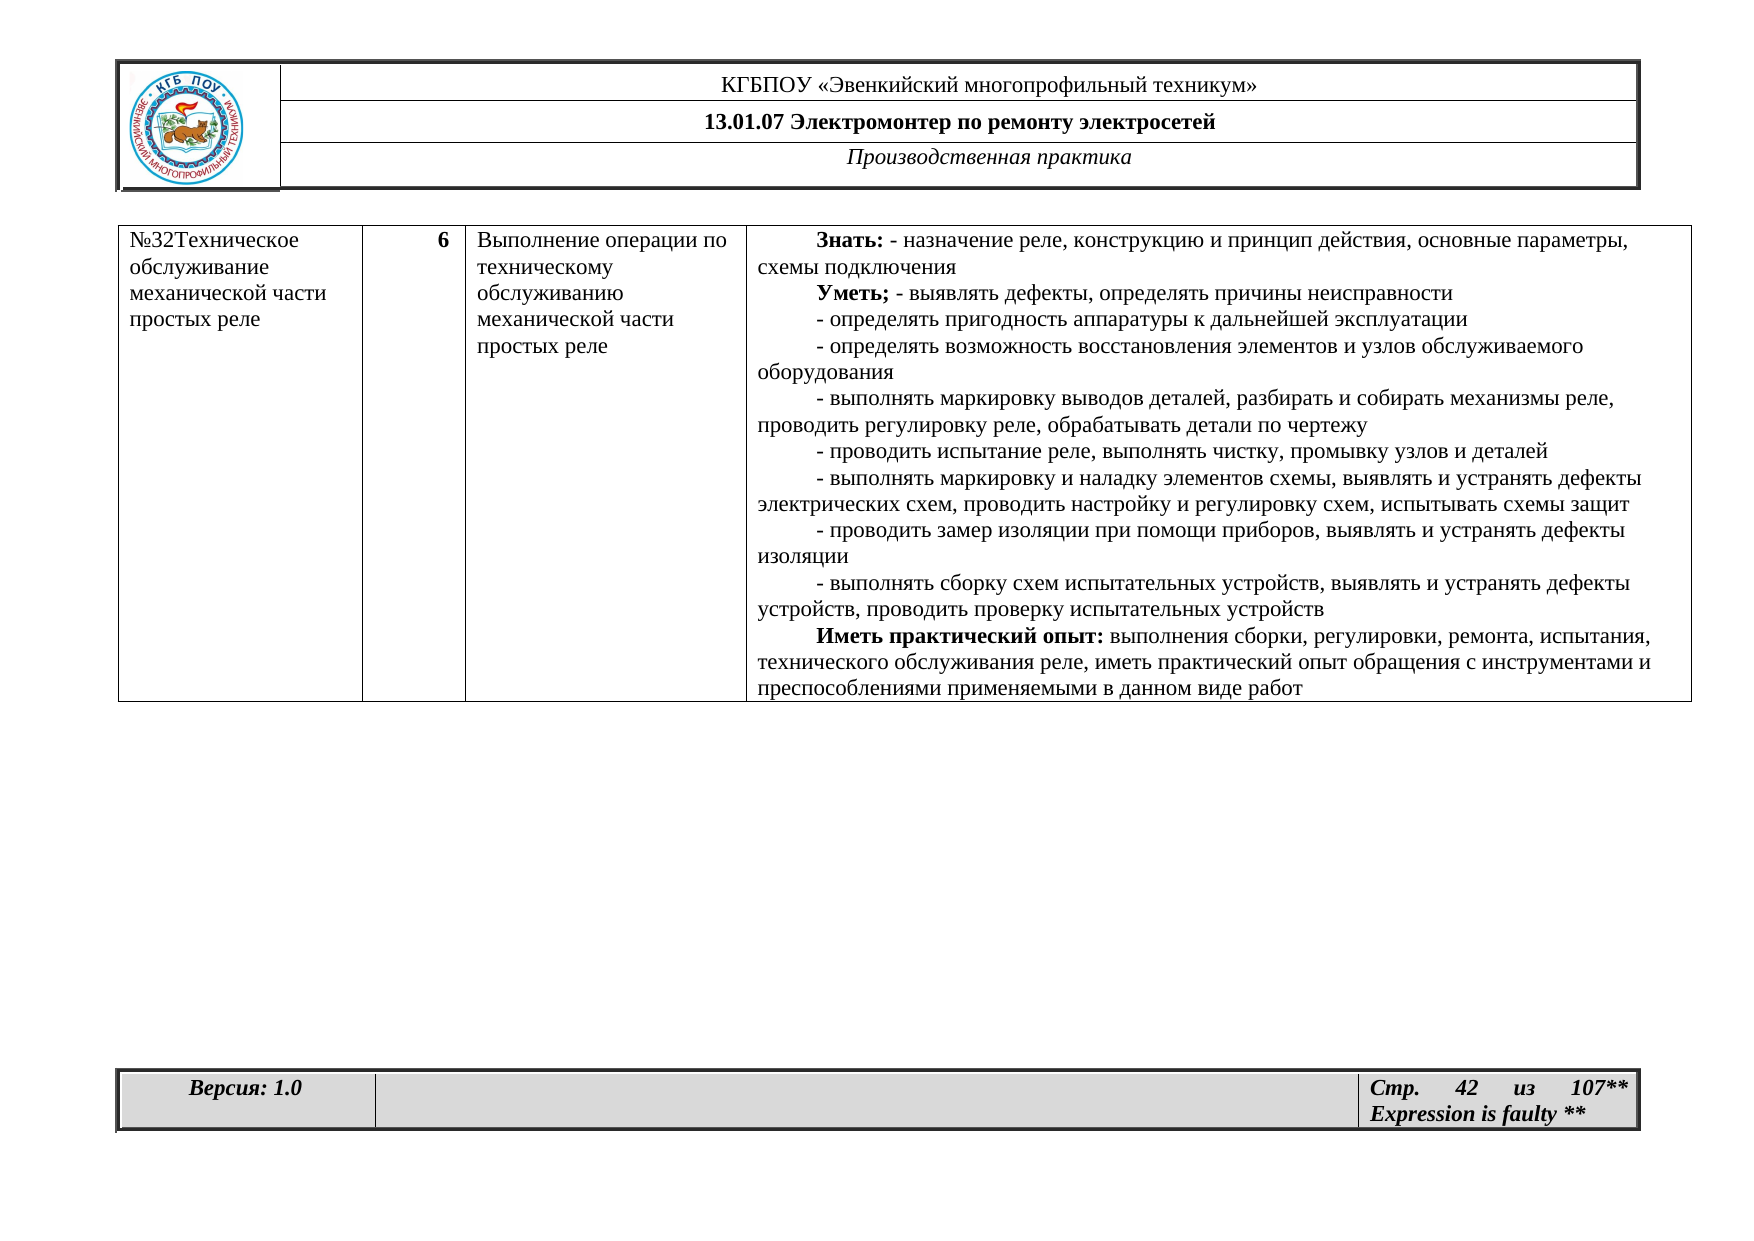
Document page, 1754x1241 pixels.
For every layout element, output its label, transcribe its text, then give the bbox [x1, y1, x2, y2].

picture [129, 71, 244, 186]
picture [129, 71, 176, 119]
table_cell Знать: - назначение реле, конструкцию и принцип действия, основные параметры, схемы подключения Уметь; - выявлять дефекты, определять причины неисправности - определять пригодность аппаратуры к дальнейшей эксплуатации - определять возможность восстановления элементов и узлов обслуживаемого оборудования - выполнять маркировку выводов деталей, разбирать и собирать механизмы реле, проводить регулировку реле, обрабатывать детали по чертежу - проводить испытание реле, выполнять чистку, промывку узлов и деталей - выполнять маркировку и наладку элементов схемы, выявлять и устранять дефекты электрических схем, проводить настройку и регулировку схем, испытывать схемы защит - проводить замер изоляции при помощи приборов, выявлять и устранять дефекты изоляции - выполнять сборку схем испытательных устройств, выявлять и устранять дефекты устройств, проводить проверку испытательных устройств Иметь практический опыт: выполнения сборки, регулировки, ремонта, испытания, технического обслуживания реле, иметь практический опыт обращения с инструментами и преспособлениями применяемыми в данном виде работ [747, 226, 1691, 701]
table_cell №32Техническое обслуживание механической части простых реле [119, 226, 362, 701]
table_cell 6 [363, 226, 465, 701]
table_cell Выполнение операции по техническому обслуживанию механической части простых реле [466, 226, 746, 701]
